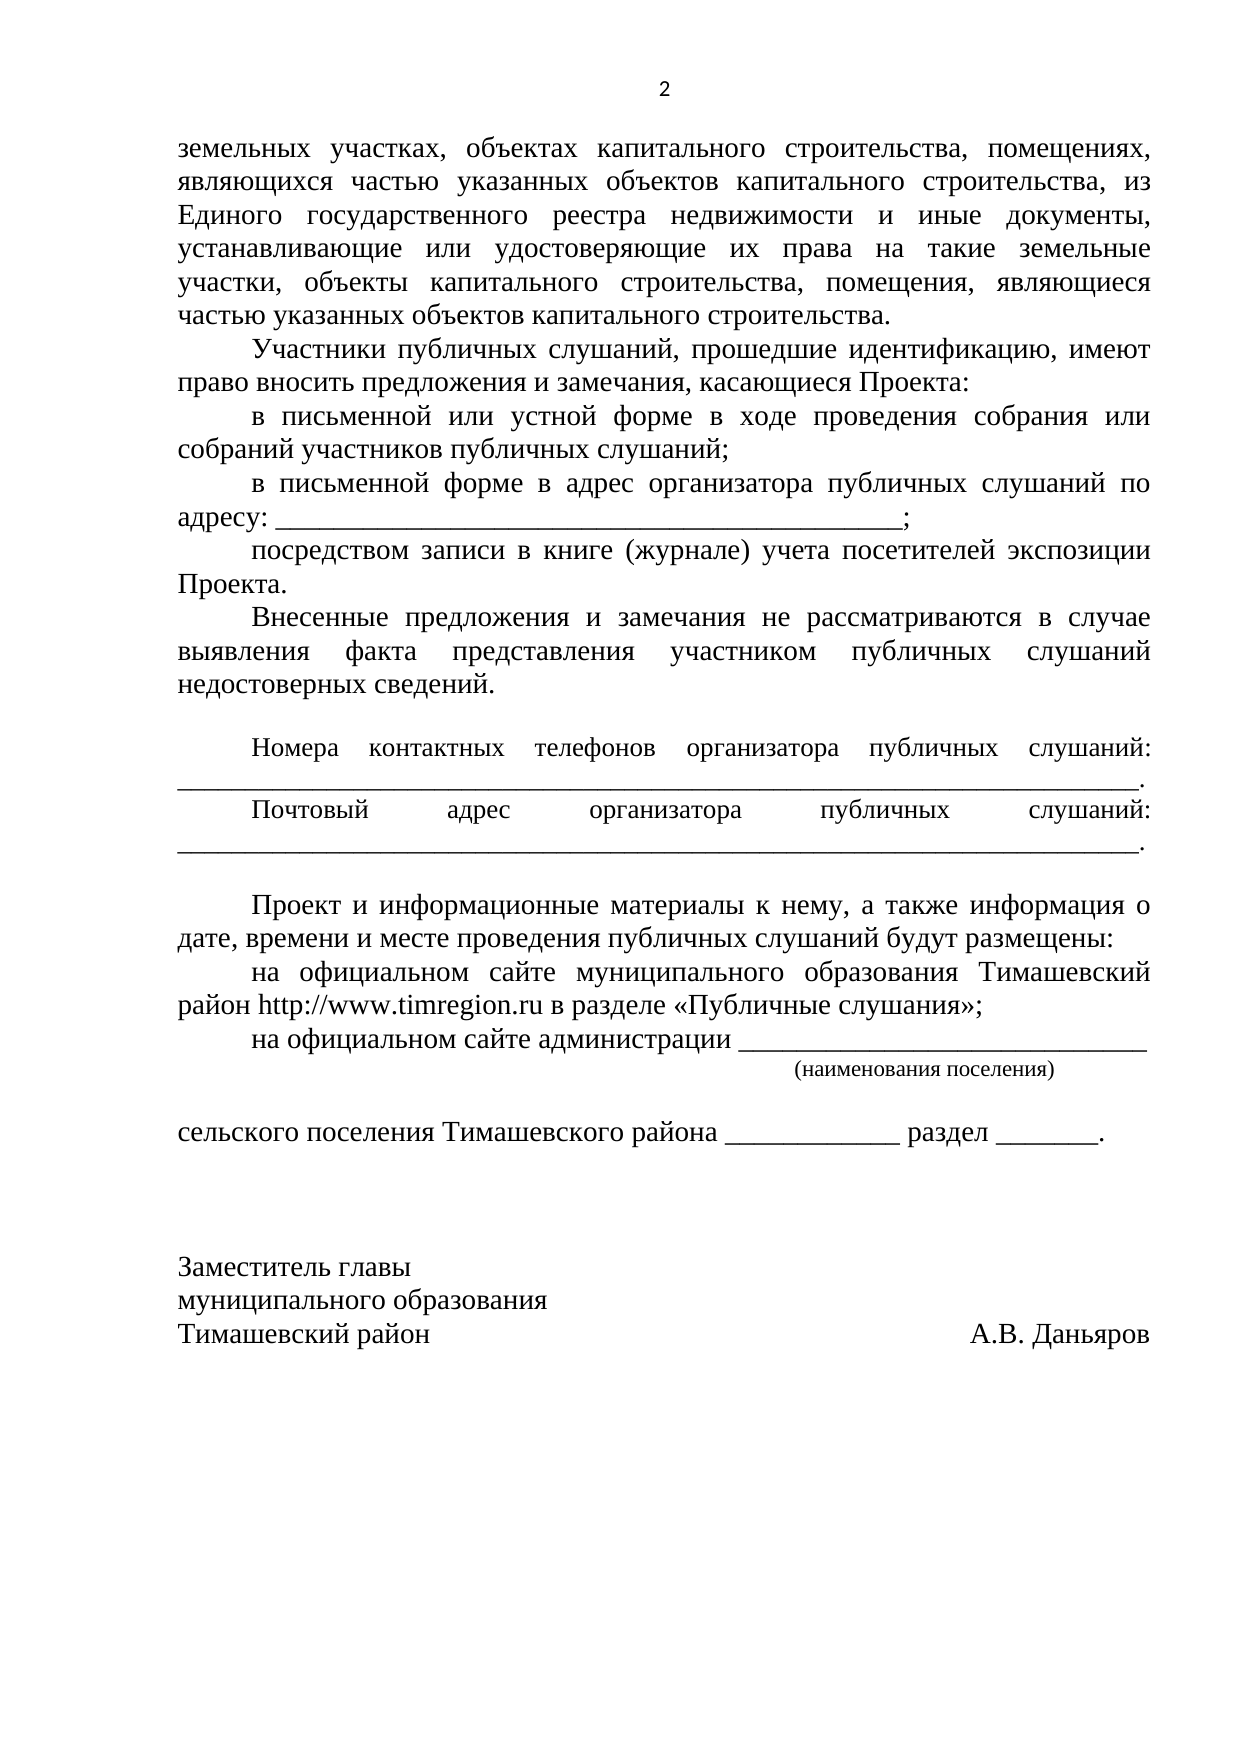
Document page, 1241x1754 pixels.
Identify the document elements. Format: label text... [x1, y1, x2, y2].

text Внесенные предложения и замечания не рассматриваются в случае выявления факта представления участником публичных слушаний недостоверных сведений. [177, 599, 1152, 700]
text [177, 130, 1152, 331]
text посредством записи в книге (журнале) учета посетителей экспозиции Проекта. [177, 532, 1152, 599]
text в письменной форме в адрес организатора публичных слушаний по адресу: ___________________________________________; [177, 465, 1152, 532]
text Номера контактных телефонов организатора публичных слушаний: _______________________________________________________________________. [177, 731, 1152, 793]
text на официальном сайте муниципального образования Тимашевский район http://www.timregion.ru в разделе «Публичные слушания»; [177, 954, 1152, 1021]
text Почтовый адрес организатора публичных слушаний: _______________________________________________________________________. [177, 793, 1152, 856]
text сельского поселения Тимашевского района ____________ раздел _______. [177, 1114, 1152, 1148]
text Заместитель главы [177, 1249, 1152, 1282]
text (наименования поселения) [177, 1054, 1152, 1081]
text в письменной или устной форме в ходе проведения собрания или собраний участников публичных слушаний; [177, 398, 1152, 465]
text на официальном сайте администрации ____________________________ [177, 1021, 1152, 1054]
text муниципального образования [177, 1282, 1152, 1316]
text Участники публичных слушаний, прошедшие идентификацию, имеют право вносить предложения и замечания, касающиеся Проекта: [177, 331, 1152, 398]
text Проект и информационные материалы к нему, а также информация о дате, времени и месте проведения публичных слушаний будут размещены: [177, 887, 1152, 954]
text Тимашевский район А.В. Даньяров [177, 1316, 1152, 1349]
